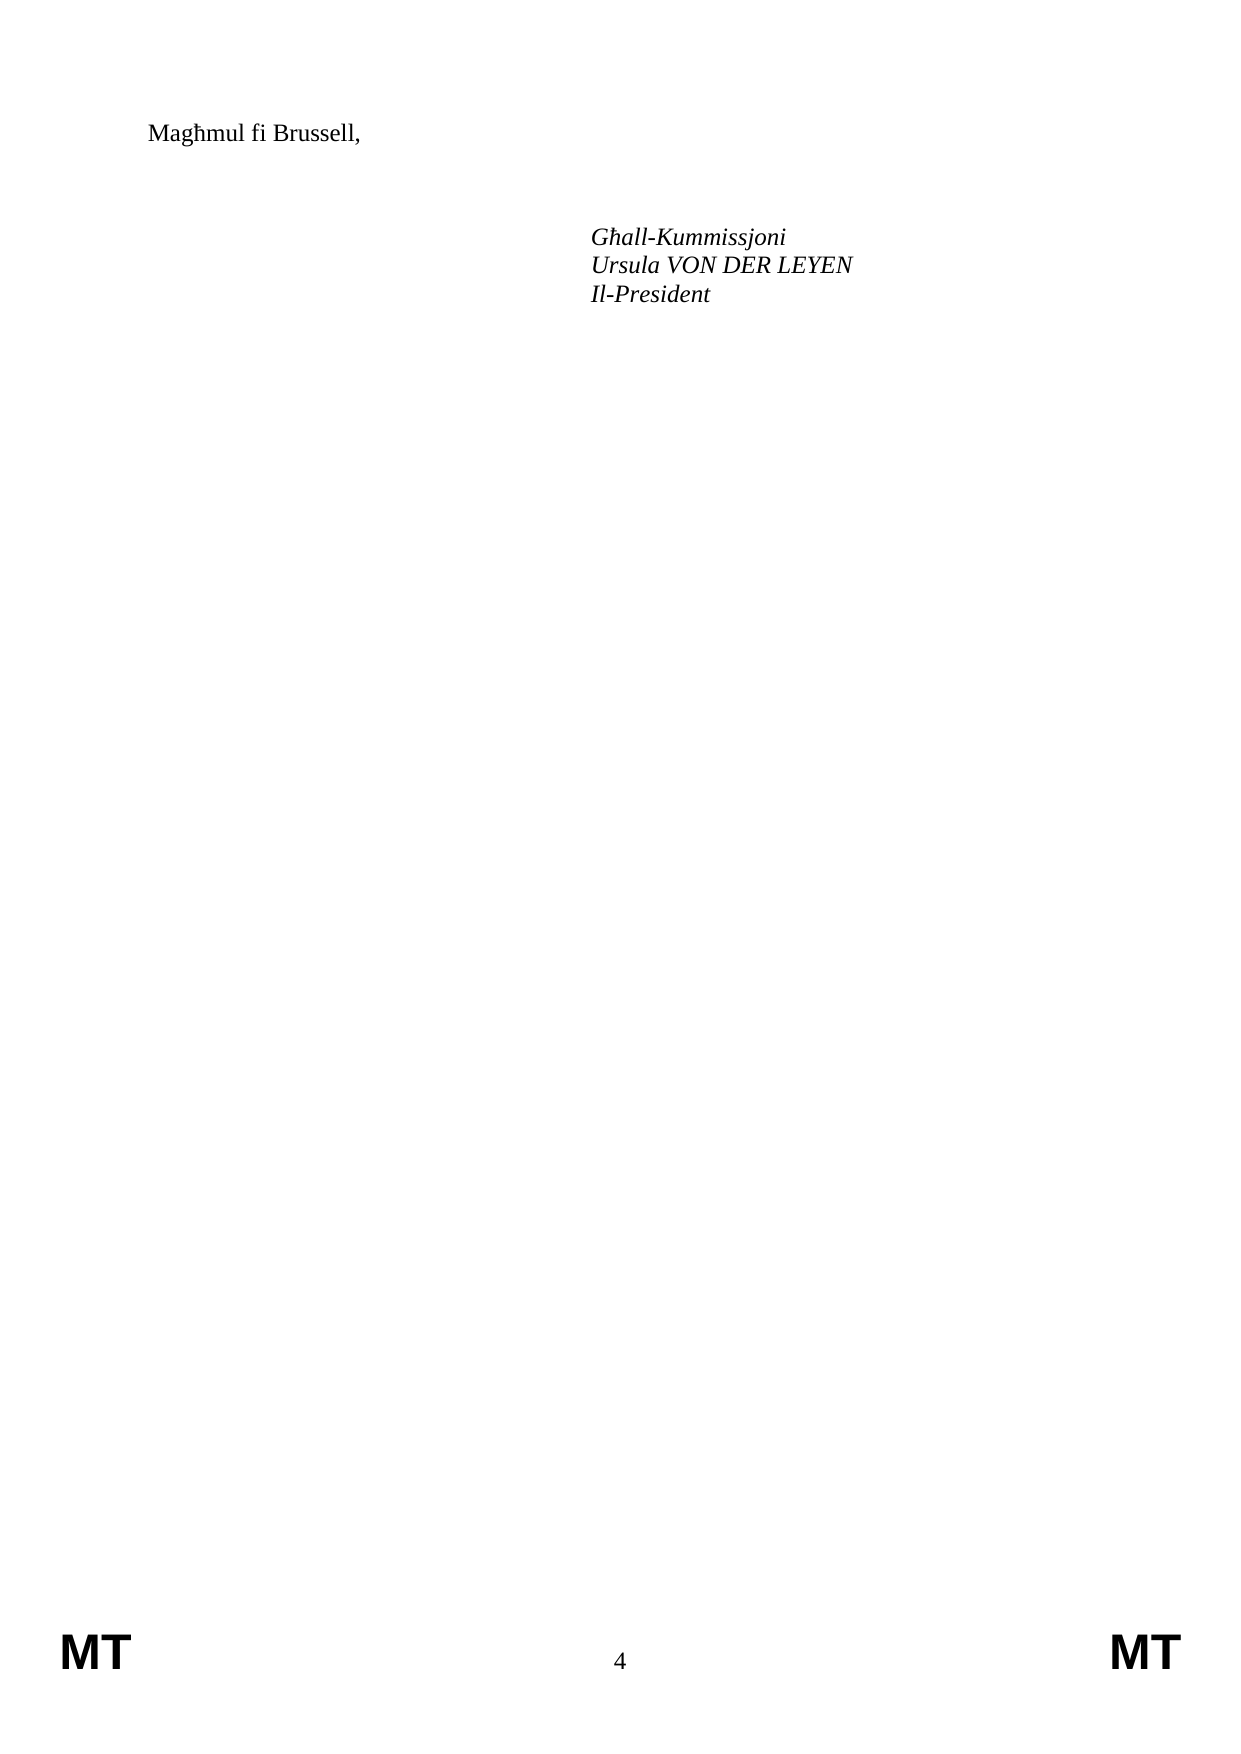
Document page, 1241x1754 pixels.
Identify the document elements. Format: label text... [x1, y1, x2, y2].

text Ursula VON DER LEYEN [148, 251, 1093, 279]
text Magħmul fi Brussell, [148, 118, 1093, 147]
text Għall-Kummissjoni [148, 222, 1093, 251]
text Il-President [148, 279, 1093, 308]
